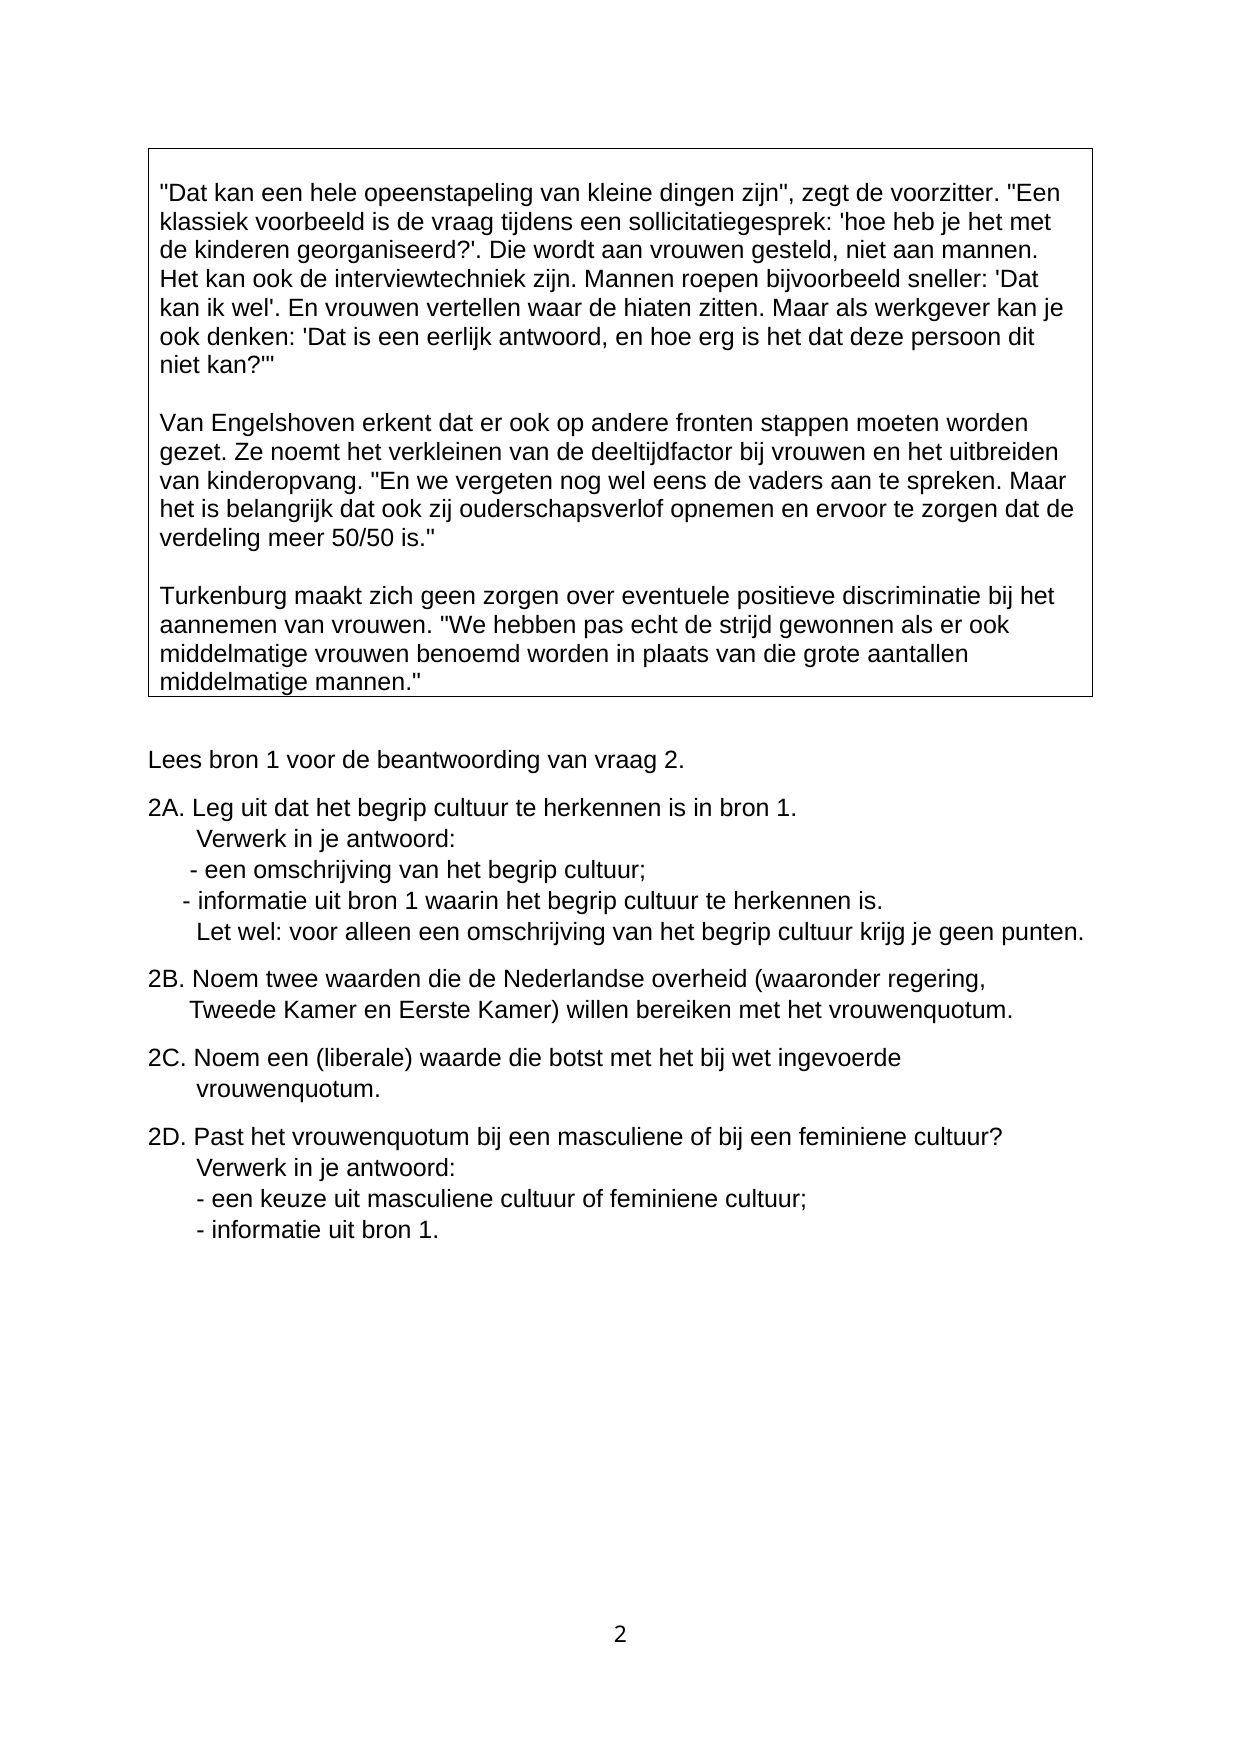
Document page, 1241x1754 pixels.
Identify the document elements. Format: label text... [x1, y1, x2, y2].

text Lees bron 1 voor de beantwoording van vraag 2. [148, 745, 1093, 774]
text 2D. Past het vrouwenquotum bij een masculiene of bij een feminiene cultuur? Verwerk in je antwoord: - een keuze uit masculiene cultuur of feminiene cultuur; - informatie uit bron 1. [148, 1122, 1093, 1244]
text 2A. Leg uit dat het begrip cultuur te herkennen is in bron 1. Verwerk in je antwoord: - een omschrijving van het begrip cultuur; - informatie uit bron 1 waarin het begrip cultuur te herkennen is. Let wel: voor alleen een omschrijving van het begrip cultuur krijg je geen punten. [148, 793, 1093, 946]
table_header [149, 149, 1092, 696]
text 2B. Noem twee waarden die de Nederlandse overheid (waaronder regering, Tweede Kamer en Eerste Kamer) willen bereiken met het vrouwenquotum. [148, 964, 1093, 1024]
text 2C. Noem een (liberale) waarde die botst met het bij wet ingevoerde vrouwenquotum. [148, 1043, 1093, 1103]
